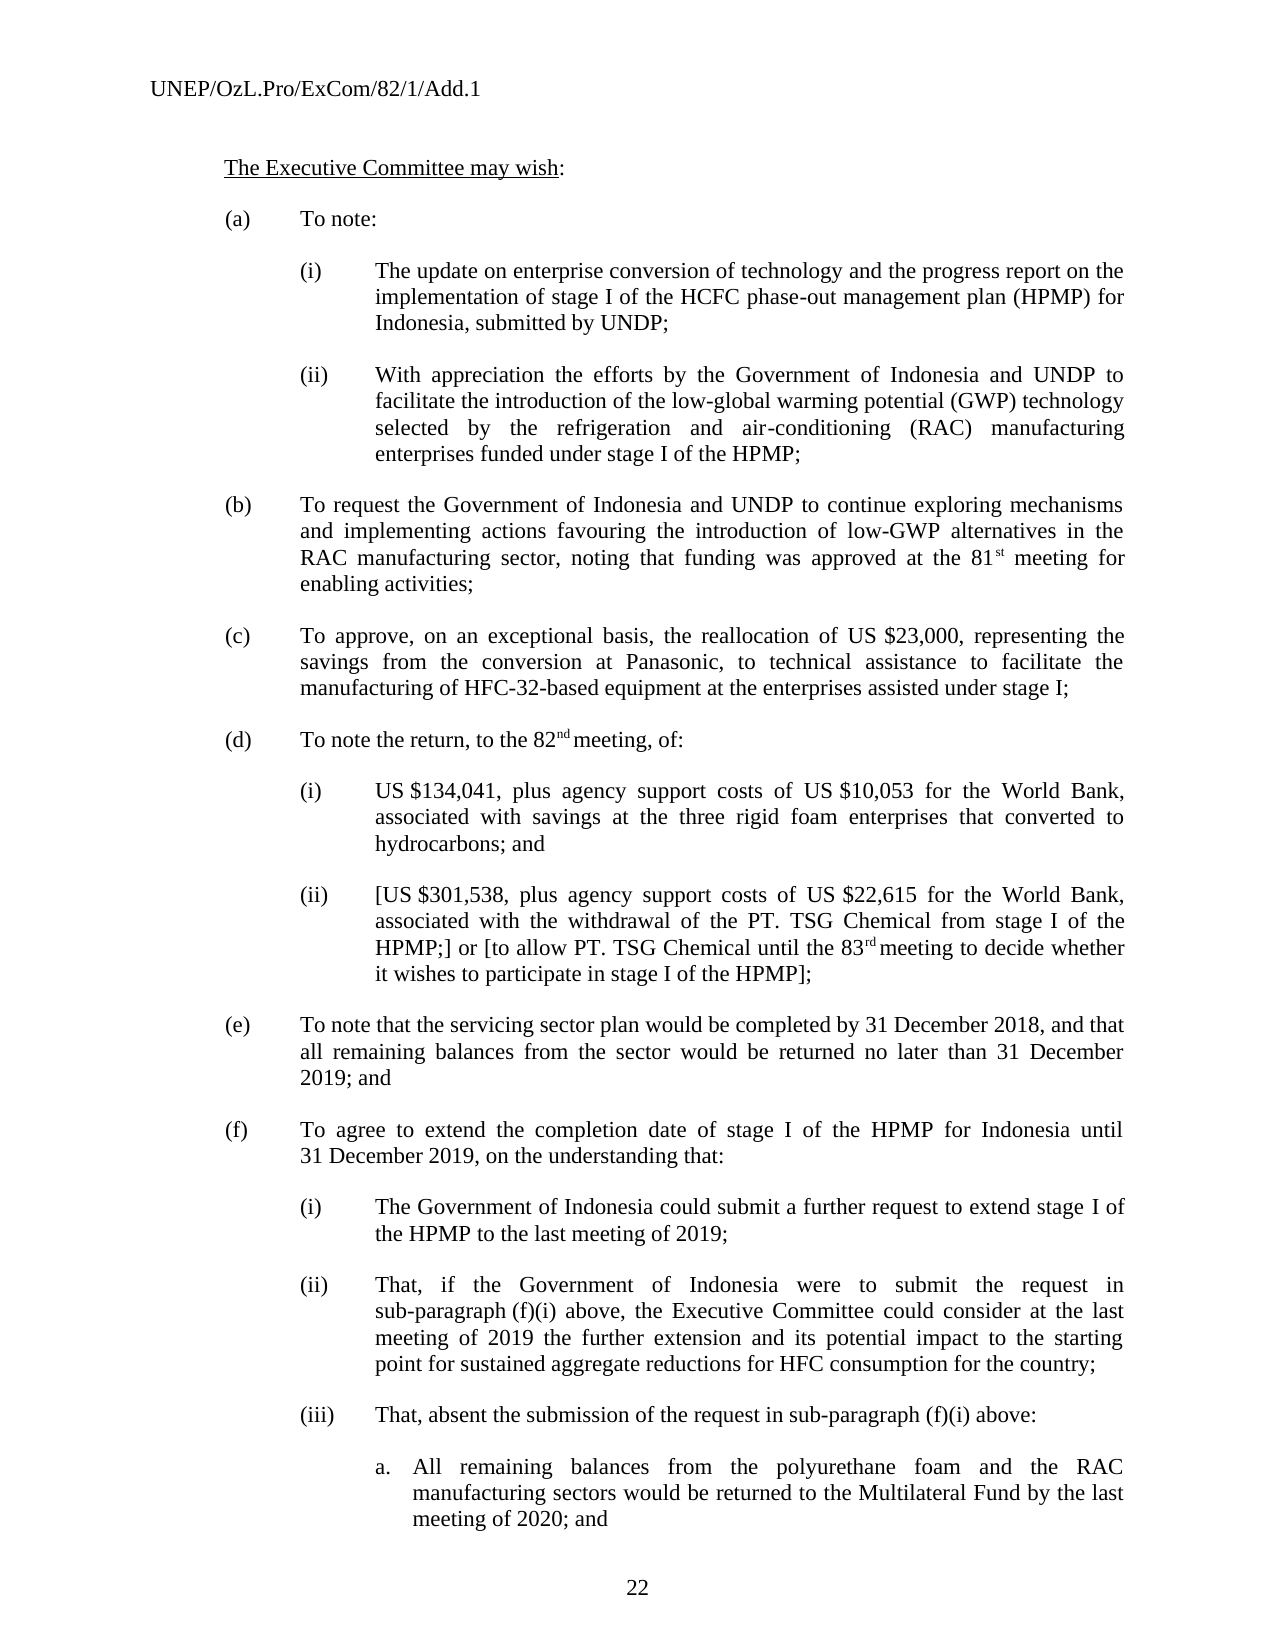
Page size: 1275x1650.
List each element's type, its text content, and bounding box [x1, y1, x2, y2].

subtitle [US $301,538, plus agency support costs of US $22,615 for the World Bank, associated with the withdrawal of the PT. TSG Chemical from stage I of the HPMP;] or [to allow PT. TSG Chemical until the 83rd meeting to decide whether it wishes to participate in stage I of the HPMP]; [300, 881, 1125, 987]
subtitle That, absent the submission of the request in sub-paragraph (f)(i) above: [300, 1401, 1125, 1428]
subtitle The Government of Indonesia could submit a further request to extend stage I of the HPMP to the last meeting of 2019; [300, 1193, 1125, 1246]
subtitle To request the Government of Indonesia and UNDP to continue exploring mechanisms and implementing actions favouring the introduction of low-GWP alternatives in the RAC manufacturing sector, noting that funding was approved at the 81st meeting for enabling activities; [225, 491, 1125, 597]
subtitle The Executive Committee may wish: [224, 154, 1125, 180]
subtitle That, if the Government of Indonesia were to submit the request in sub-paragraph (f)(i) above, the Executive Committee could consider at the last meeting of 2019 the further extension and its potential impact to the starting point for sustained aggregate reductions for HFC consumption for the country; [300, 1271, 1125, 1376]
subtitle To note: [225, 205, 1125, 232]
list All remaining balances from the polyurethane foam and the RAC manufacturing sectors would be returned to the Multilateral Fund by the last meeting of 2020; and [375, 1453, 1125, 1532]
subtitle US $134,041, plus agency support costs of US $10,053 for the World Bank, associated with savings at the three rigid foam enterprises that converted to hydrocarbons; and [300, 777, 1125, 856]
subtitle With appreciation the efforts by the Government of Indonesia and UNDP to facilitate the introduction of the low-global warming potential (GWP) technology selected by the refrigeration and air-conditioning (RAC) manufacturing enterprises funded under stage I of the HPMP; [300, 361, 1125, 466]
subtitle To note that the servicing sector plan would be completed by 31 December 2018, and that all remaining balances from the sector would be returned no later than 31 December 2019; and [225, 1012, 1125, 1091]
subtitle The update on enterprise conversion of technology and the progress report on the implementation of stage I of the HCFC phase-out management plan (HPMP) for Indonesia, submitted by UNDP; [300, 257, 1125, 336]
subtitle To note the return, to the 82nd meeting, of: [225, 726, 1125, 752]
subtitle To agree to extend the completion date of stage I of the HPMP for Indonesia until 31 December 2019, on the understanding that: [225, 1116, 1125, 1168]
subtitle To approve, on an exceptional basis, the reallocation of US $23,000, representing the savings from the conversion at Panasonic, to technical assistance to facilitate the manufacturing of HFC-32-based equipment at the enterprises assisted under stage I; [225, 622, 1125, 701]
